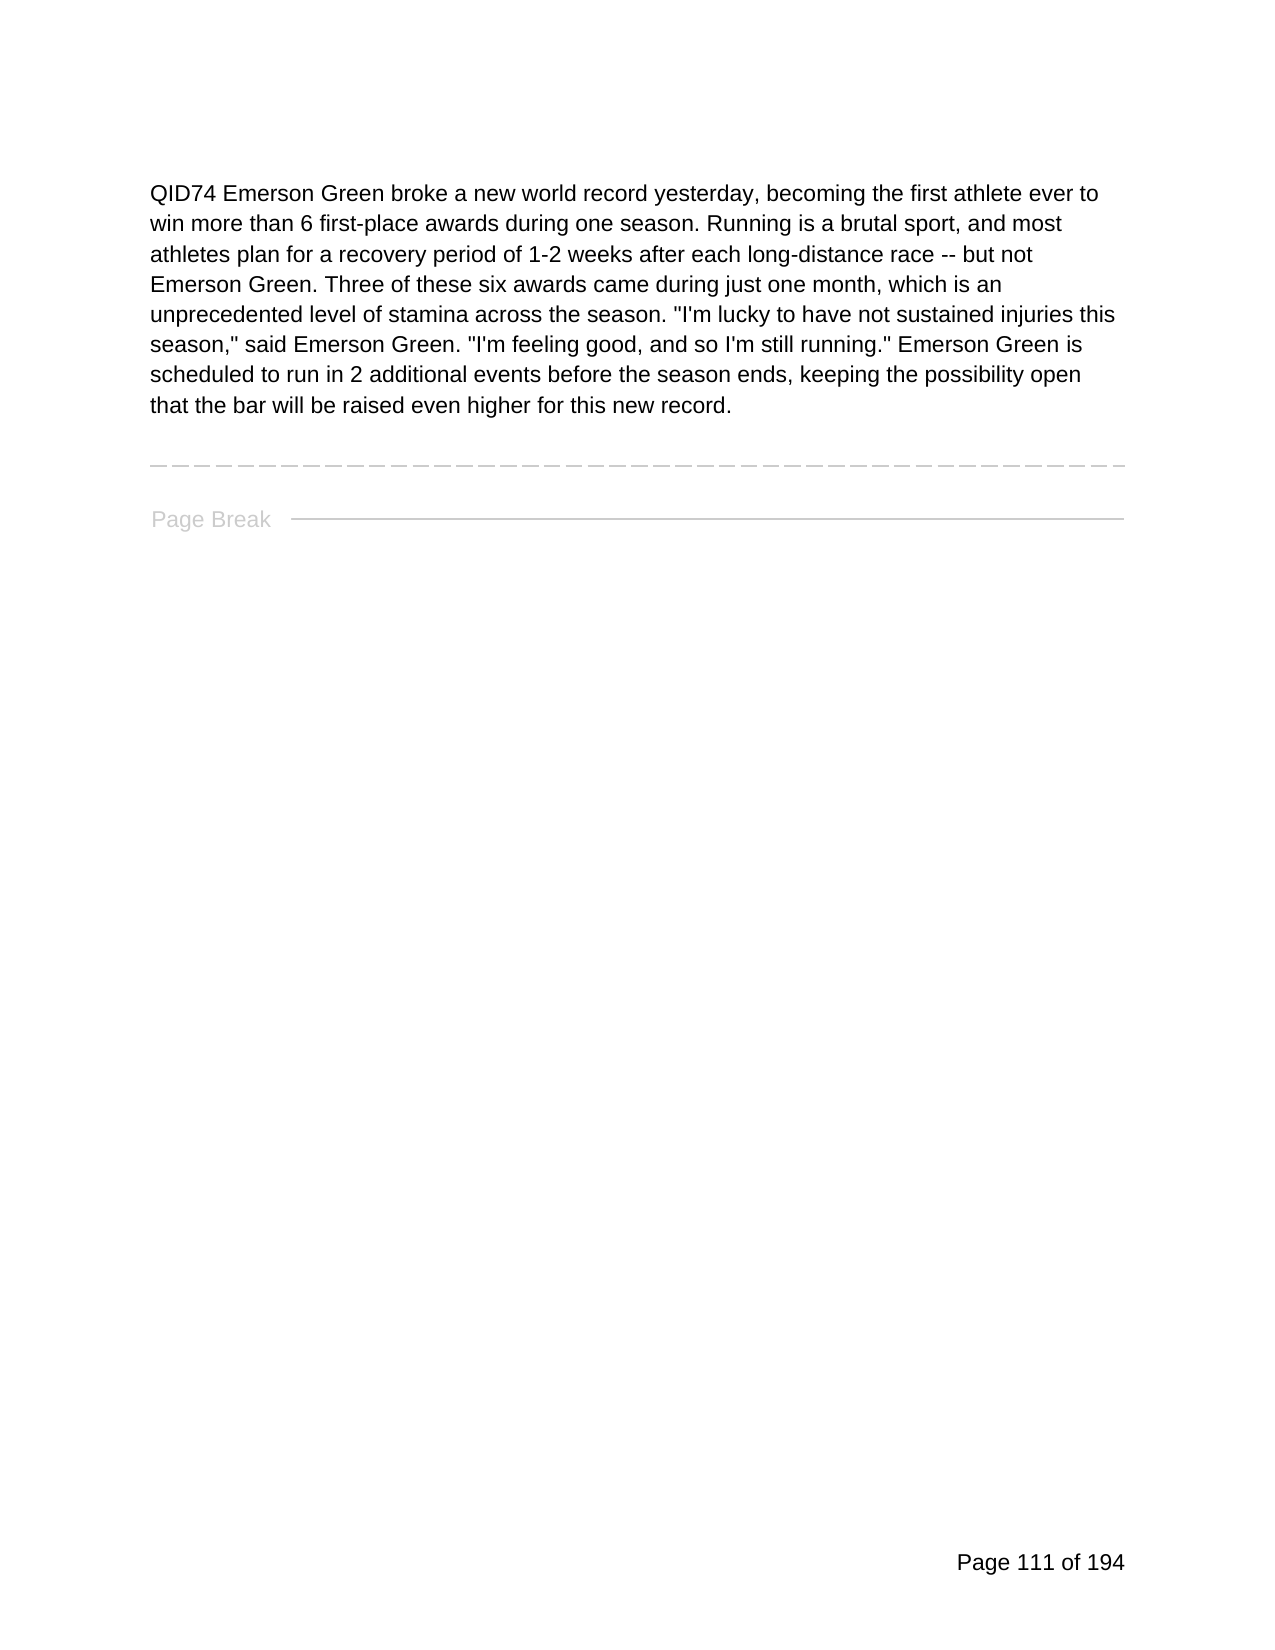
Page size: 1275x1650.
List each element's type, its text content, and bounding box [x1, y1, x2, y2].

text QID74 Emerson Green broke a new world record yesterday, becoming the first athlete ever to win more than 6 first-place awards during one season. Running is a brutal sport, and most athletes plan for a recovery period of 1-2 weeks after each long-distance race -- but not Emerson Green. Three of these six awards came during just one month, which is an unprecedented level of stamina across the season. "I'm lucky to have not sustained injuries this season," said Emerson Green. "I'm feeling good, and so I'm still running." Emerson Green is scheduled to run in 2 additional events before the season ends, keeping the possibility open that the bar will be raised even higher for this new record. [150, 180, 1125, 418]
table_header Page Break [150, 506, 290, 546]
table_header [290, 506, 1125, 546]
